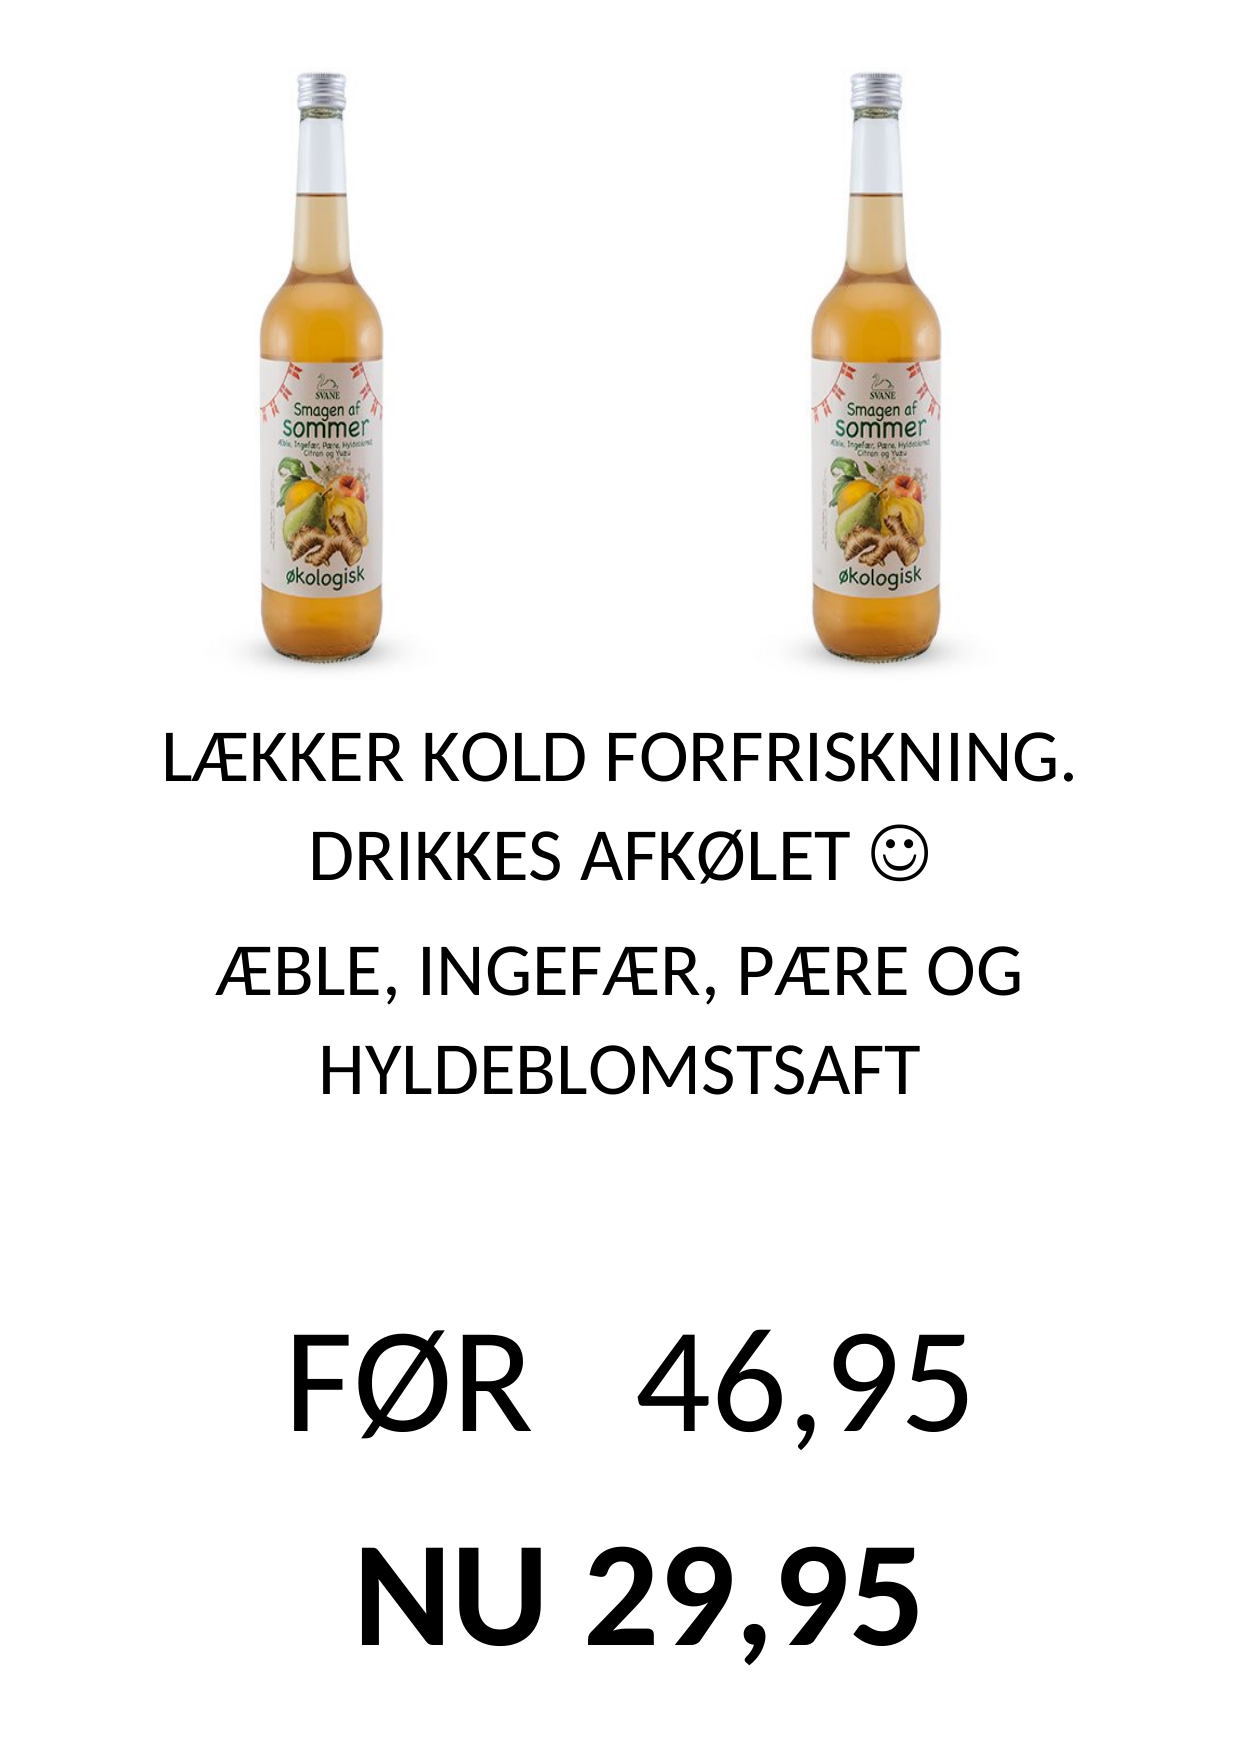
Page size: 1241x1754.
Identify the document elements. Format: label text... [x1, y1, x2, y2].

text LÆKKER KOLD FORFRISKNING. DRIKKES AFKØLET [47, 708, 1193, 899]
text FØR 46,95 [47, 1286, 1193, 1469]
picture [47, 47, 1157, 690]
text ÆBLE, INGEFÆR, PÆRE OG HYLDEBLOMSTSAFT [47, 923, 1193, 1113]
text NU 29,95 [183, 1500, 1193, 1683]
